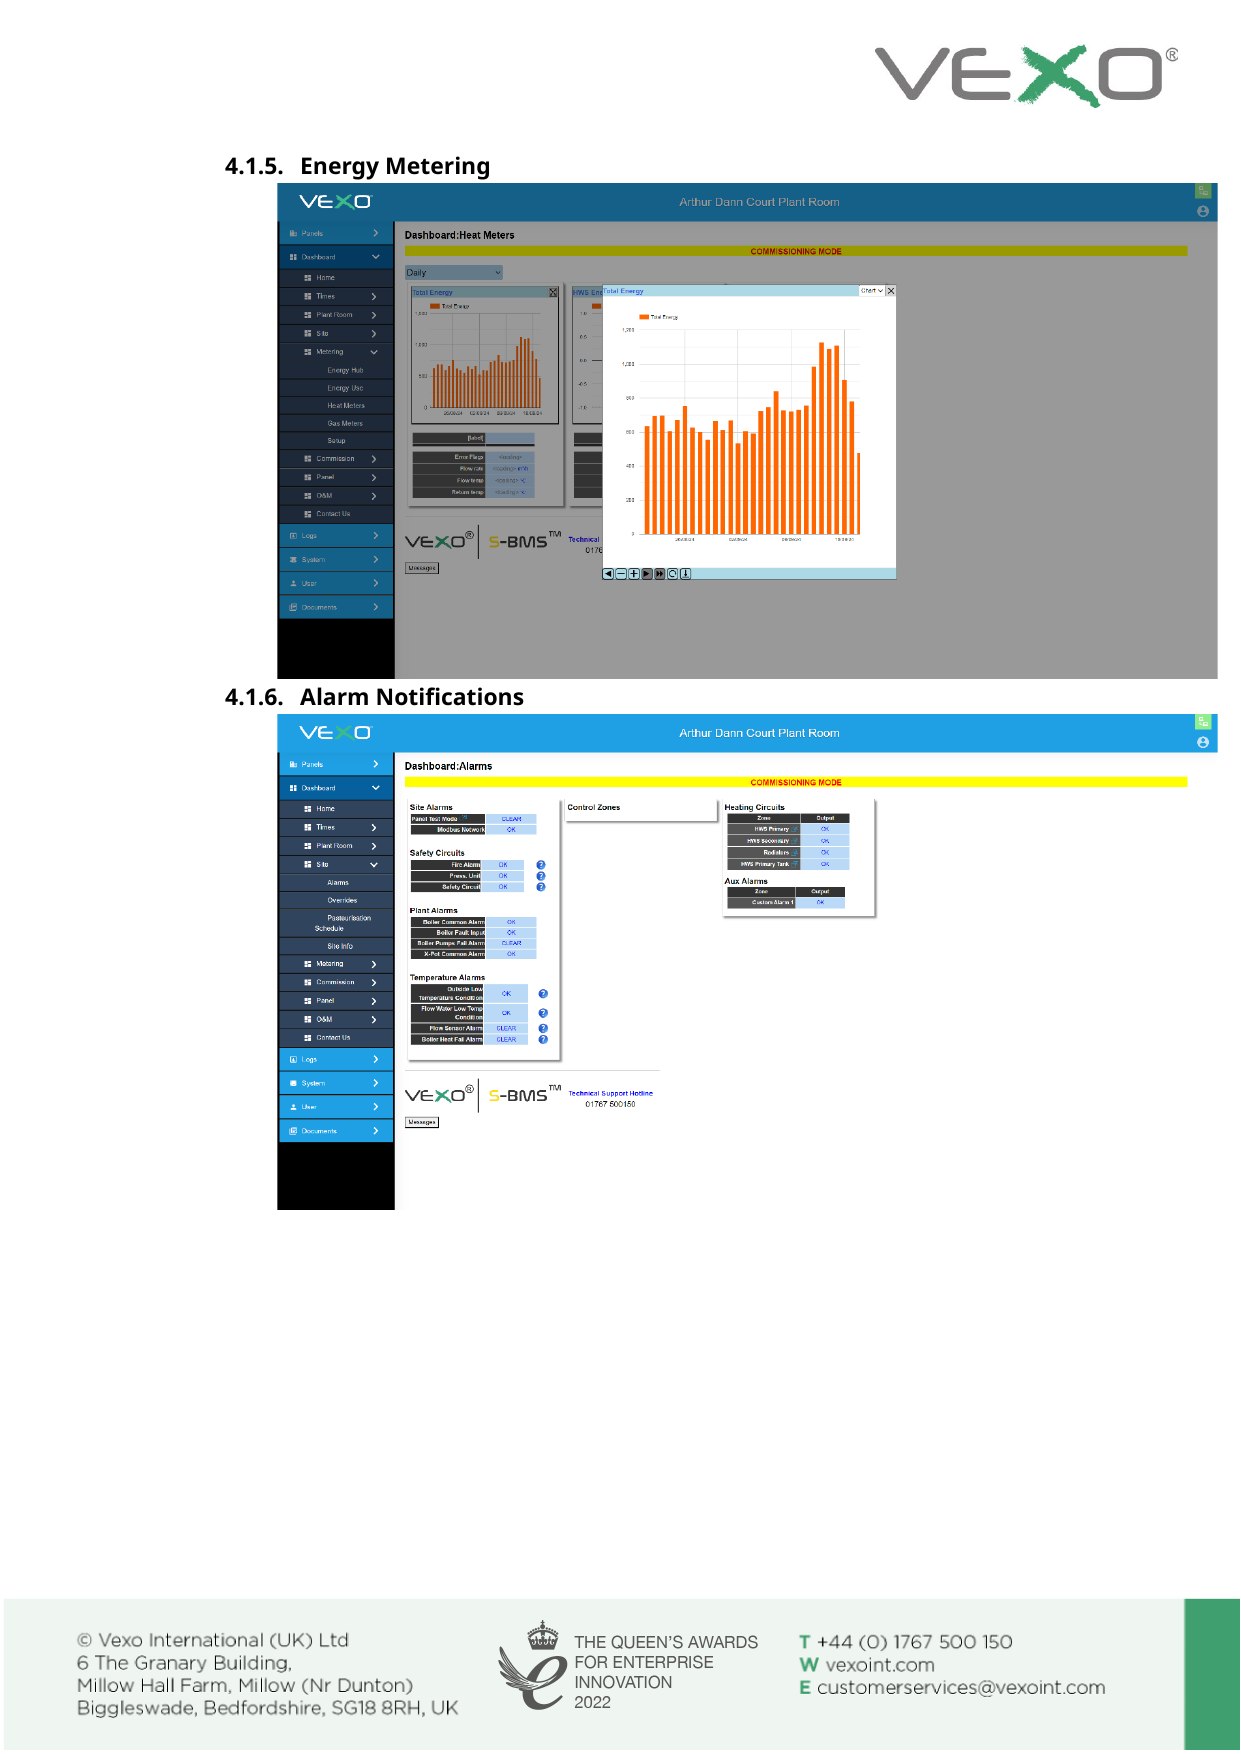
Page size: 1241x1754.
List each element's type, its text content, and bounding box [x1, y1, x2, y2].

picture [3, 1595, 1241, 1750]
picture [277, 183, 1218, 679]
picture [277, 714, 1218, 1210]
picture [875, 44, 1178, 108]
